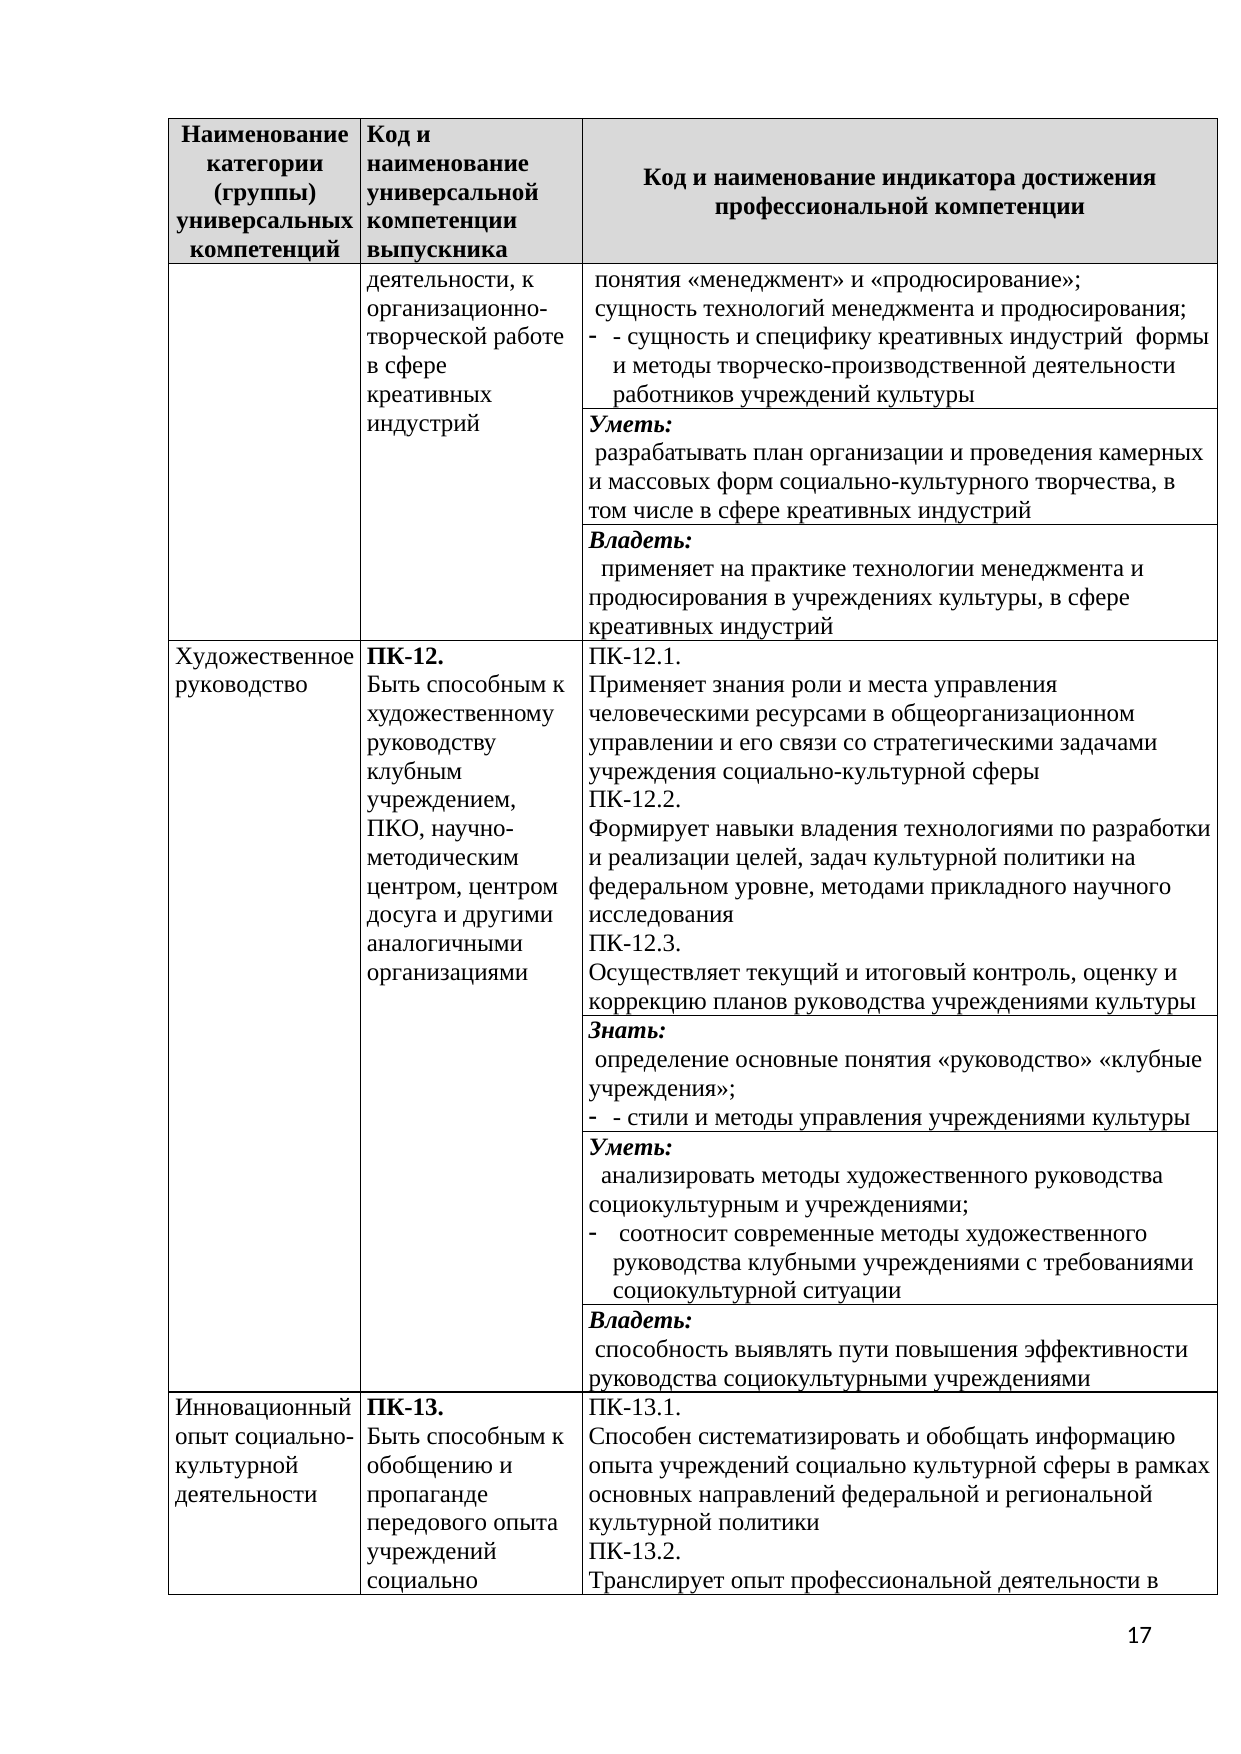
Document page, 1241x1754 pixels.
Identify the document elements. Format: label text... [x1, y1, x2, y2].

table_cell Владеть: ­ способность выявлять пути повышения эффективности руководства социокультурными учреждениями [583, 1305, 1217, 1391]
table_cell Уметь: ­ разрабатывать план организации и проведения камерных и массовых форм социально-культурного творчества, в том числе в сфере креативных индустрий [583, 409, 1217, 524]
table_header Код и наименование индикатора достижения профессиональной компетенции [583, 119, 1217, 263]
table_header Наименование категории (группы) универсальных компетенций [169, 119, 360, 263]
table_header Код и наименование универсальной компетенции выпускника [361, 119, 582, 263]
table_cell Художественное руководство [169, 641, 360, 1391]
table_cell ПК-12.1. Применяет знания роли и места управления человеческими ресурсами в общеорганизационном управлении и его связи со стратегическими задачами учреждения социально-культурной сферы ПК-12.2. Формирует навыки владения технологиями по разработки и реализации целей, задач культурной политики на федеральном уровне, методами прикладного научного исследования ПК-12.3. Осуществляет текущий и итоговый контроль, оценку и коррекцию планов руководства учреждениями культуры [583, 641, 1217, 1014]
table_cell Владеть: ­ ­ применяет на практике технологии менеджмента и продюсирования в учреждениях культуры, в сфере креативных индустрий [583, 525, 1217, 640]
table_cell Знать: ­ определение основные понятия «руководство» «клубные учреждения»; - стили и методы управления учреждениями культуры [583, 1016, 1217, 1131]
table_cell ПК-12. Быть способным к художественному руководству клубным учреждением, ПКО, научно-методическим центром, центром досуга и другими аналогичными организациями [361, 641, 582, 1391]
table_cell Инновационный опыт социально-культурной деятельности [169, 1393, 360, 1594]
table_cell Уметь: ­ ­ анализировать методы художественного руководства социокультурным и учреждениями; ­ соотносит современные методы художественного руководства клубными учреждениями с требованиями социокультурной ситуации [583, 1132, 1217, 1304]
